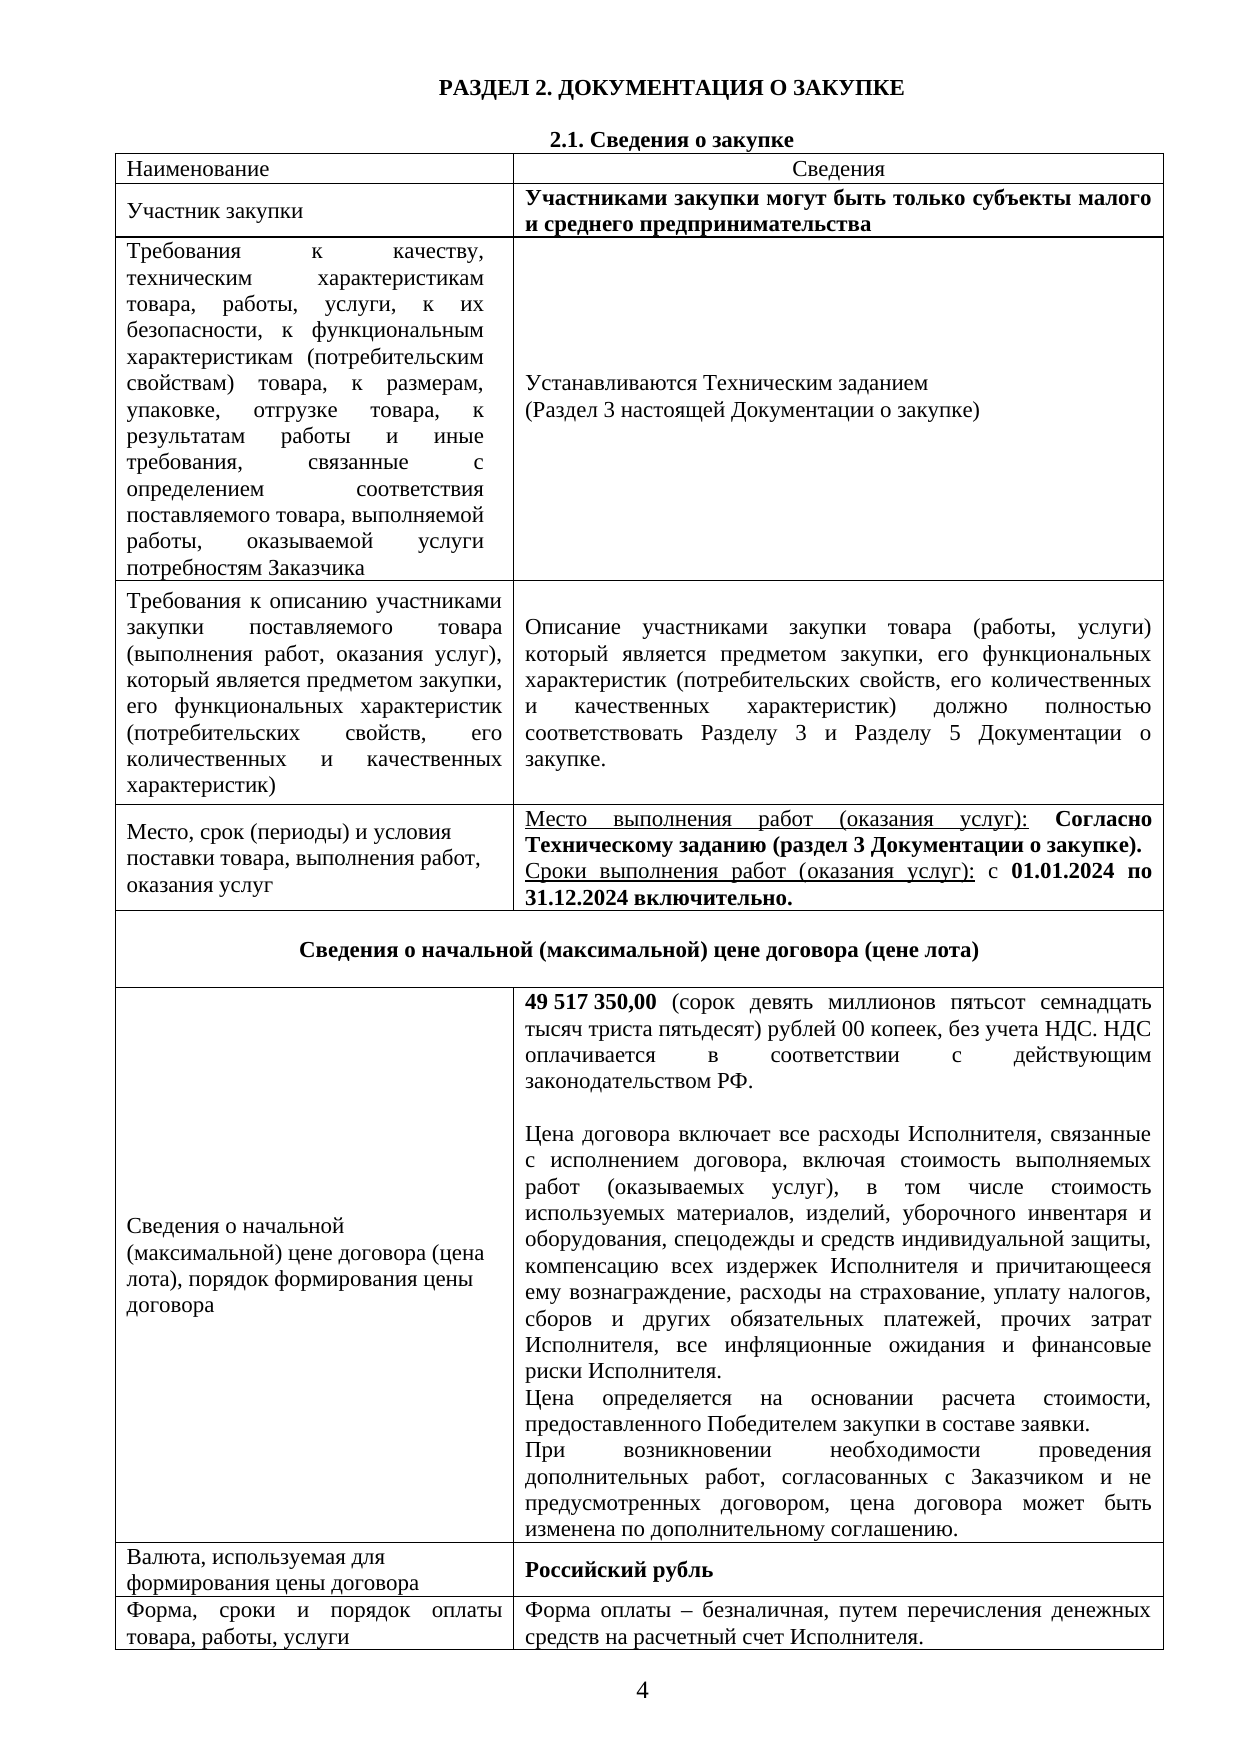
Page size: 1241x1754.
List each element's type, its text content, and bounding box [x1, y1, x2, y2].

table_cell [116, 1597, 513, 1649]
table_cell Российский рубль [514, 1543, 1163, 1596]
table_cell Описание участниками закупки товара (работы, услуги) который является предметом закупки, его функциональных характеристик (потребительских свойств, его количественных и качественных характеристик) должно полностью соответствовать Разделу 3 и Разделу 5 Документации о закупке. [514, 581, 1163, 804]
table_cell Требования к качеству, техническим характеристикам товара, работы, услуги, к их безопасности, к функциональным характеристикам (потребительским свойствам) товара, к размерам, упаковке, отгрузке товара, к результатам работы и иные требования, связанные с определением соответствия поставляемого товара, выполняемой работы, оказываемой услуги потребностям Заказчика [116, 238, 513, 580]
table_cell Валюта, используемая для формирования цены договора [116, 1543, 513, 1596]
table_cell Требования к описанию участниками закупки поставляемого товара (выполнения работ, оказания услуг), который является предметом закупки, его функциональных характеристик (потребительских свойств, его количественных и качественных характеристик) [116, 581, 513, 804]
text РАЗДЕЛ 2. ДОКУМЕНТАЦИЯ О ЗАКУПКЕ [133, 74, 1152, 100]
table_cell Участник закупки [116, 184, 513, 236]
table_header Сведения [514, 154, 1163, 183]
table_cell Устанавливаются Техническим заданием (Раздел 3 настоящей Документации о закупке) [514, 238, 1163, 580]
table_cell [514, 1597, 1163, 1649]
table_cell 49 517 350,00 (сорок девять миллионов пятьсот семнадцать тысяч триста пятьдесят) рублей 00 копеек, без учета НДС. НДС оплачивается в соответствии с действующим законодательством РФ. Цена договора включает все расходы Исполнителя, связанные с исполнением договора, включая стоимость выполняемых работ (оказываемых услуг), в том числе стоимость используемых материалов, изделий, уборочного инвентаря и оборудования, спецодежды и средств индивидуальной защиты, компенсацию всех издержек Исполнителя и причитающееся ему вознаграждение, расходы на страхование, уплату налогов, сборов и других обязательных платежей, прочих затрат Исполнителя, все инфляционные ожидания и финансовые риски Исполнителя. Цена определяется на основании расчета стоимости, предоставленного Победителем закупки в составе заявки. При возникновении необходимости проведения дополнительных работ, согласованных с Заказчиком и не предусмотренных договором, цена договора может быть изменена по дополнительному соглашению. [514, 988, 1163, 1542]
table_cell Участниками закупки могут быть только субъекты малого и среднего предпринимательства [514, 184, 1163, 236]
table_cell Сведения о начальной (максимальной) цене договора (цене лота) [116, 911, 1163, 987]
table_cell Сведения о начальной (максимальной) цене договора (цена лота), порядок формирования цены договора [116, 988, 513, 1542]
table_cell Место, срок (периоды) и условия поставки товара, выполнения работ, оказания услуг [116, 805, 513, 910]
text 2.1. Сведения о закупке [133, 127, 1152, 153]
table_header Наименование [116, 154, 513, 183]
table_cell Место выполнения работ (оказания услуг): Согласно Техническому заданию (раздел 3 Документации о закупке). Сроки выполнения работ (оказания услуг): с 01.01.2024 по 31.12.2024 включительно. [514, 805, 1163, 910]
